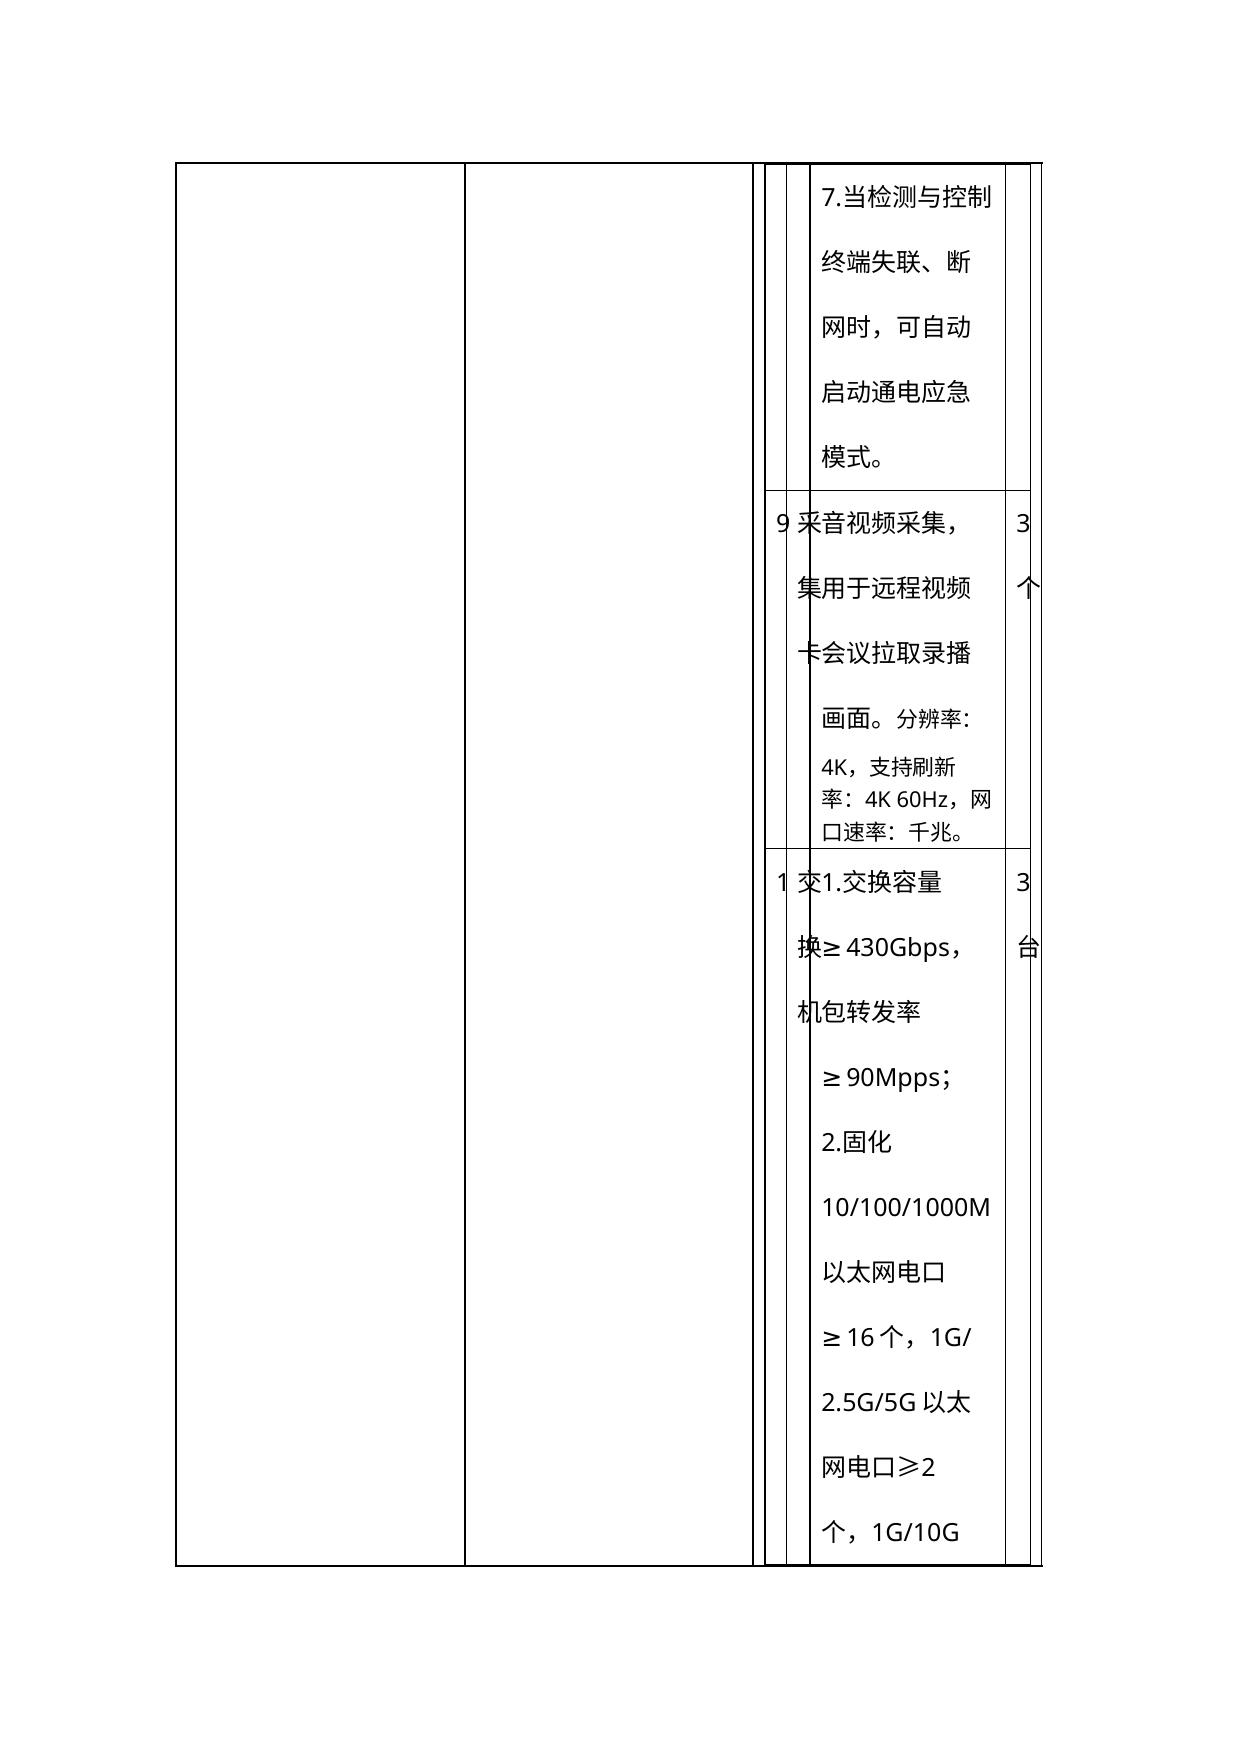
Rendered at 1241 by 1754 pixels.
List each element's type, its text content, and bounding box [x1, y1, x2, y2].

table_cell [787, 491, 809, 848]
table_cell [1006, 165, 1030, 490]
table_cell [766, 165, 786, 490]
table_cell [811, 165, 1005, 490]
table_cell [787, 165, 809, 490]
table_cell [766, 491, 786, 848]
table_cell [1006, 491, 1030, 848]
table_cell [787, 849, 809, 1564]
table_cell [811, 849, 1005, 1564]
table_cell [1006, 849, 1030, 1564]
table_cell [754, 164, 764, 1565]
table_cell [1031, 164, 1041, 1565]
table_cell 1 [177, 164, 464, 1565]
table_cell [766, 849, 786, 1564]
table_cell [466, 164, 752, 1565]
